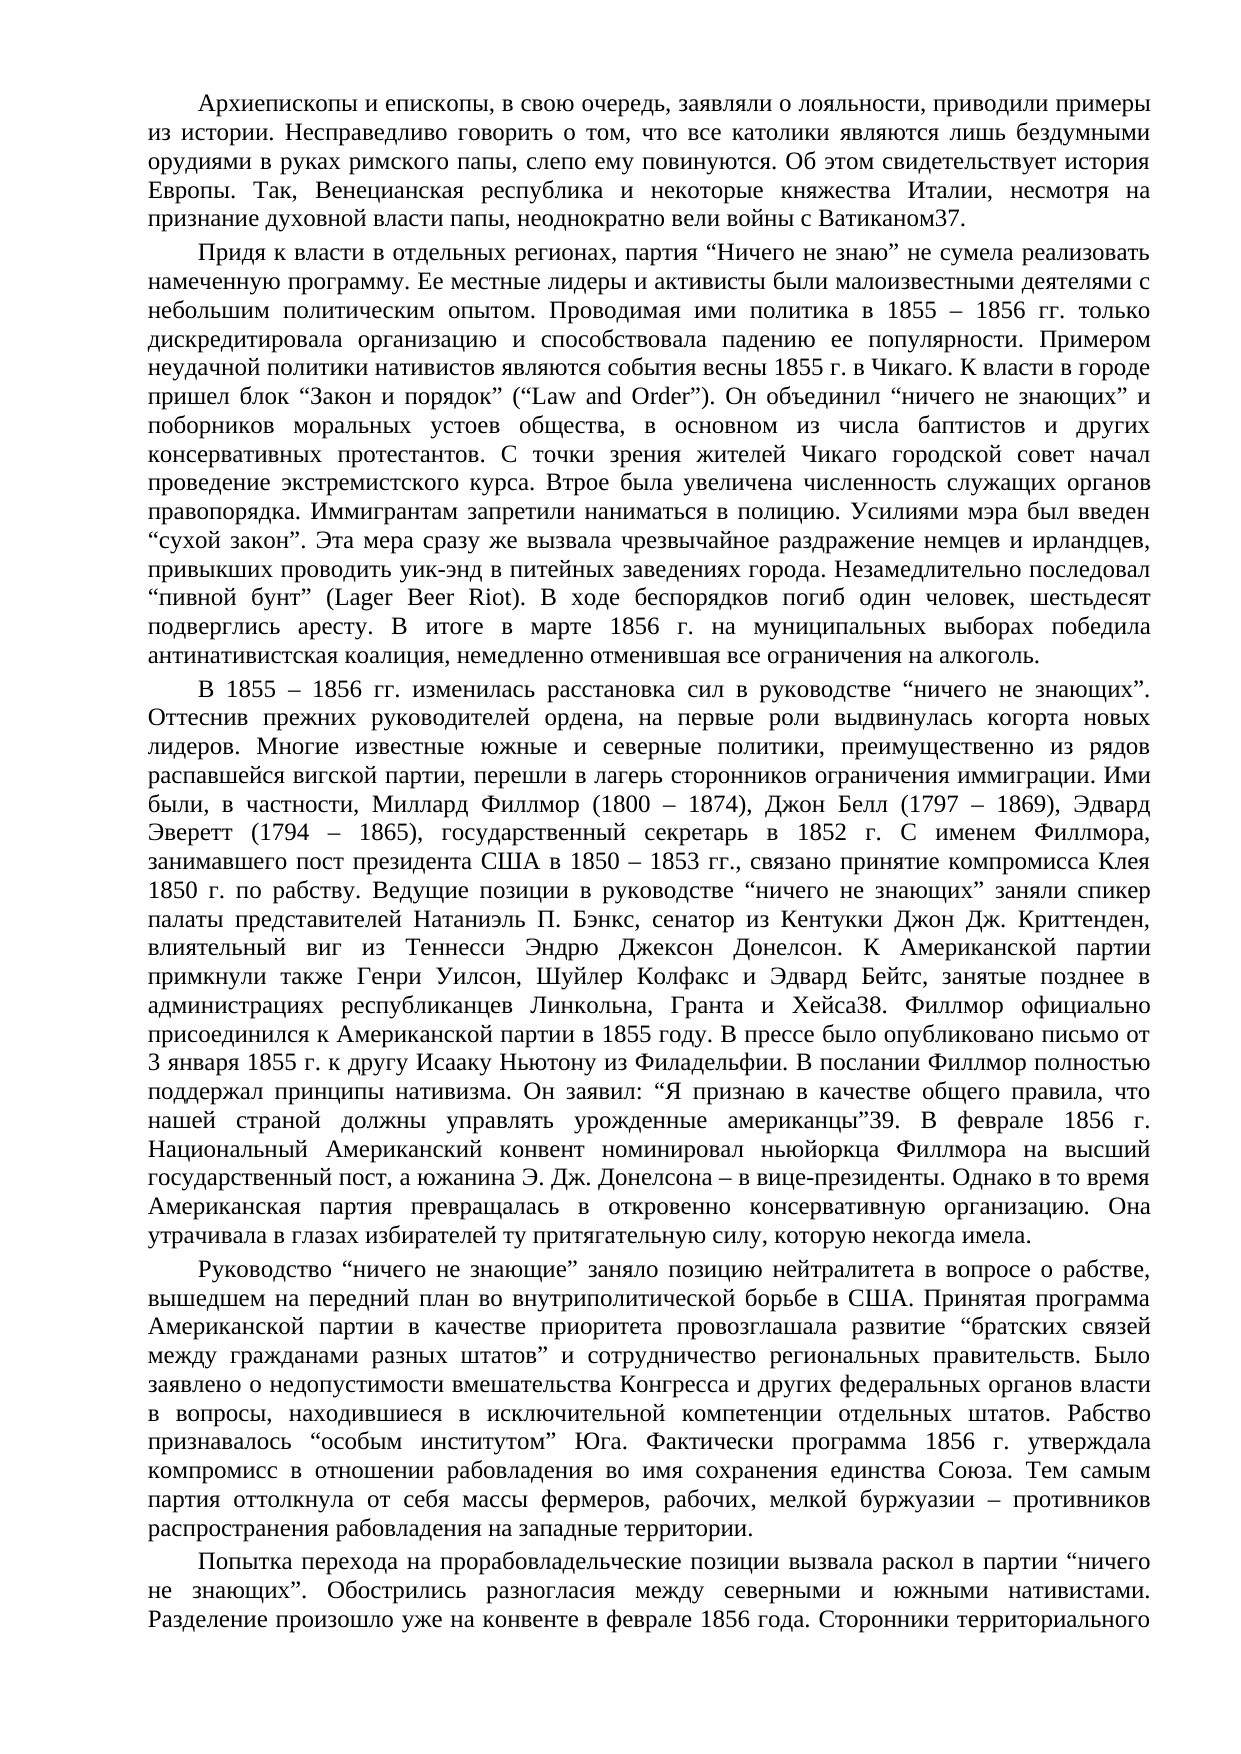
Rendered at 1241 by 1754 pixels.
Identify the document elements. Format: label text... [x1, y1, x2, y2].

text Руководство “ничего не знающие” заняло позицию нейтралитета в вопросе о рабстве, вышедшем на передний план во внутриполитической борьбе в США. Принятая программа Американской партии в качестве приоритета провозглашала развитие “братских связей между гражданами разных штатов” и сотрудничество региональных правительств. Было заявлено о недопустимости вмешательства Конгресса и других федеральных органов власти в вопросы, находившиеся в исключительной компетенции отдельных штатов. Рабство признавалось “особым институтом” Юга. Фактически программа 1856 г. утверждала компромисс в отношении рабовладения во имя сохранения единства Союза. Тем самым партия оттолкнула от себя массы фермеров, рабочих, мелкой буржуазии – противников распространения рабовладения на западные территории. [148, 1254, 1152, 1541]
text Придя к власти в отдельных регионах, партия “Ничего не знаю” не сумела реализовать намеченную программу. Ее местные лидеры и активисты были малоизвестными деятелями с небольшим политическим опытом. Проводимая ими политика в 1855 – 1856 гг. только дискредитировала организацию и способствовала падению ее популярности. Примером неудачной политики нативистов являются события весны 1855 г. в Чикаго. К власти в городе пришел блок “Закон и порядок” (“Law and Order”). Он объединил “ничего не знающих” и поборников моральных устоев общества, в основном из числа баптистов и других консервативных протестантов. С точки зрения жителей Чикаго городской совет начал проведение экстремистского курса. Втрое была увеличена численность служащих органов правопорядка. Иммигрантам запретили наниматься в полицию. Усилиями мэра был введен “сухой закон”. Эта мера сразу же вызвала чрезвычайное раздражение немцев и ирландцев, привыкших проводить уик-энд в питейных заведениях города. Незамедлительно последовал “пивной бунт” (Lager Beer Riot). В ходе беспорядков погиб один человек, шестьдесят подверглись аресту. В итоге в марте 1856 г. на муниципальных выборах победила антинативистская коалиция, немедленно отменившая все ограничения на алкоголь. [148, 237, 1152, 669]
text Архиепископы и епископы, в свою очередь, заявляли о лояльности, приводили примеры из истории. Несправедливо говорить о том, что все католики являются лишь бездумными орудиями в руках римского папы, слепо ему повинуются. Об этом свидетельствует история Европы. Так, Венецианская республика и некоторые княжества Италии, несмотря на признание духовной власти папы, неоднократно вели войны с Ватиканом37. [148, 88, 1152, 232]
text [148, 1546, 1152, 1633]
text В 1855 – 1856 гг. изменилась расстановка сил в руководстве “ничего не знающих”. Оттеснив прежних руководителей ордена, на первые роли выдвинулась когорта новых лидеров. Многие известные южные и северные политики, преимущественно из рядов распавшейся вигской партии, перешли в лагерь сторонников ограничения иммиграции. Ими были, в частности, Миллард Филлмор (1800 – 1874), Джон Белл (1797 – 1869), Эдвард Эверетт (1794 – 1865), государственный секретарь в 1852 г. С именем Филлмора, занимавшего пост президента США в 1850 – 1853 гг., связано принятие компромисса Клея 1850 г. по рабству. Ведущие позиции в руководстве “ничего не знающих” заняли спикер палаты представителей Натаниэль П. Бэнкс, сенатор из Кентукки Джон Дж. Криттенден, влиятельный виг из Теннесси Эндрю Джексон Донелсон. К Американской партии примкнули также Генри Уилсон, Шуйлер Колфакс и Эдвард Бейтс, занятые позднее в администрациях республиканцев Линкольна, Гранта и Хейса38. Филлмор официально присоединился к Американской партии в 1855 году. В прессе было опубликовано письмо от 3 января 1855 г. к другу Исааку Ньютону из Филадельфии. В послании Филлмор полностью поддержал принципы нативизма. Он заявил: “Я признаю в качестве общего правила, что нашей страной должны управлять урожденные американцы”39. В феврале 1856 г. Национальный Американский конвент номинировал ньюйоркца Филлмора на высший государственный пост, а южанина Э. Дж. Донелсона – в вице-президенты. Однако в то время Американская партия превращалась в откровенно консервативную организацию. Она утрачивала в глазах избирателей ту притягательную силу, которую некогда имела. [148, 674, 1152, 1249]
